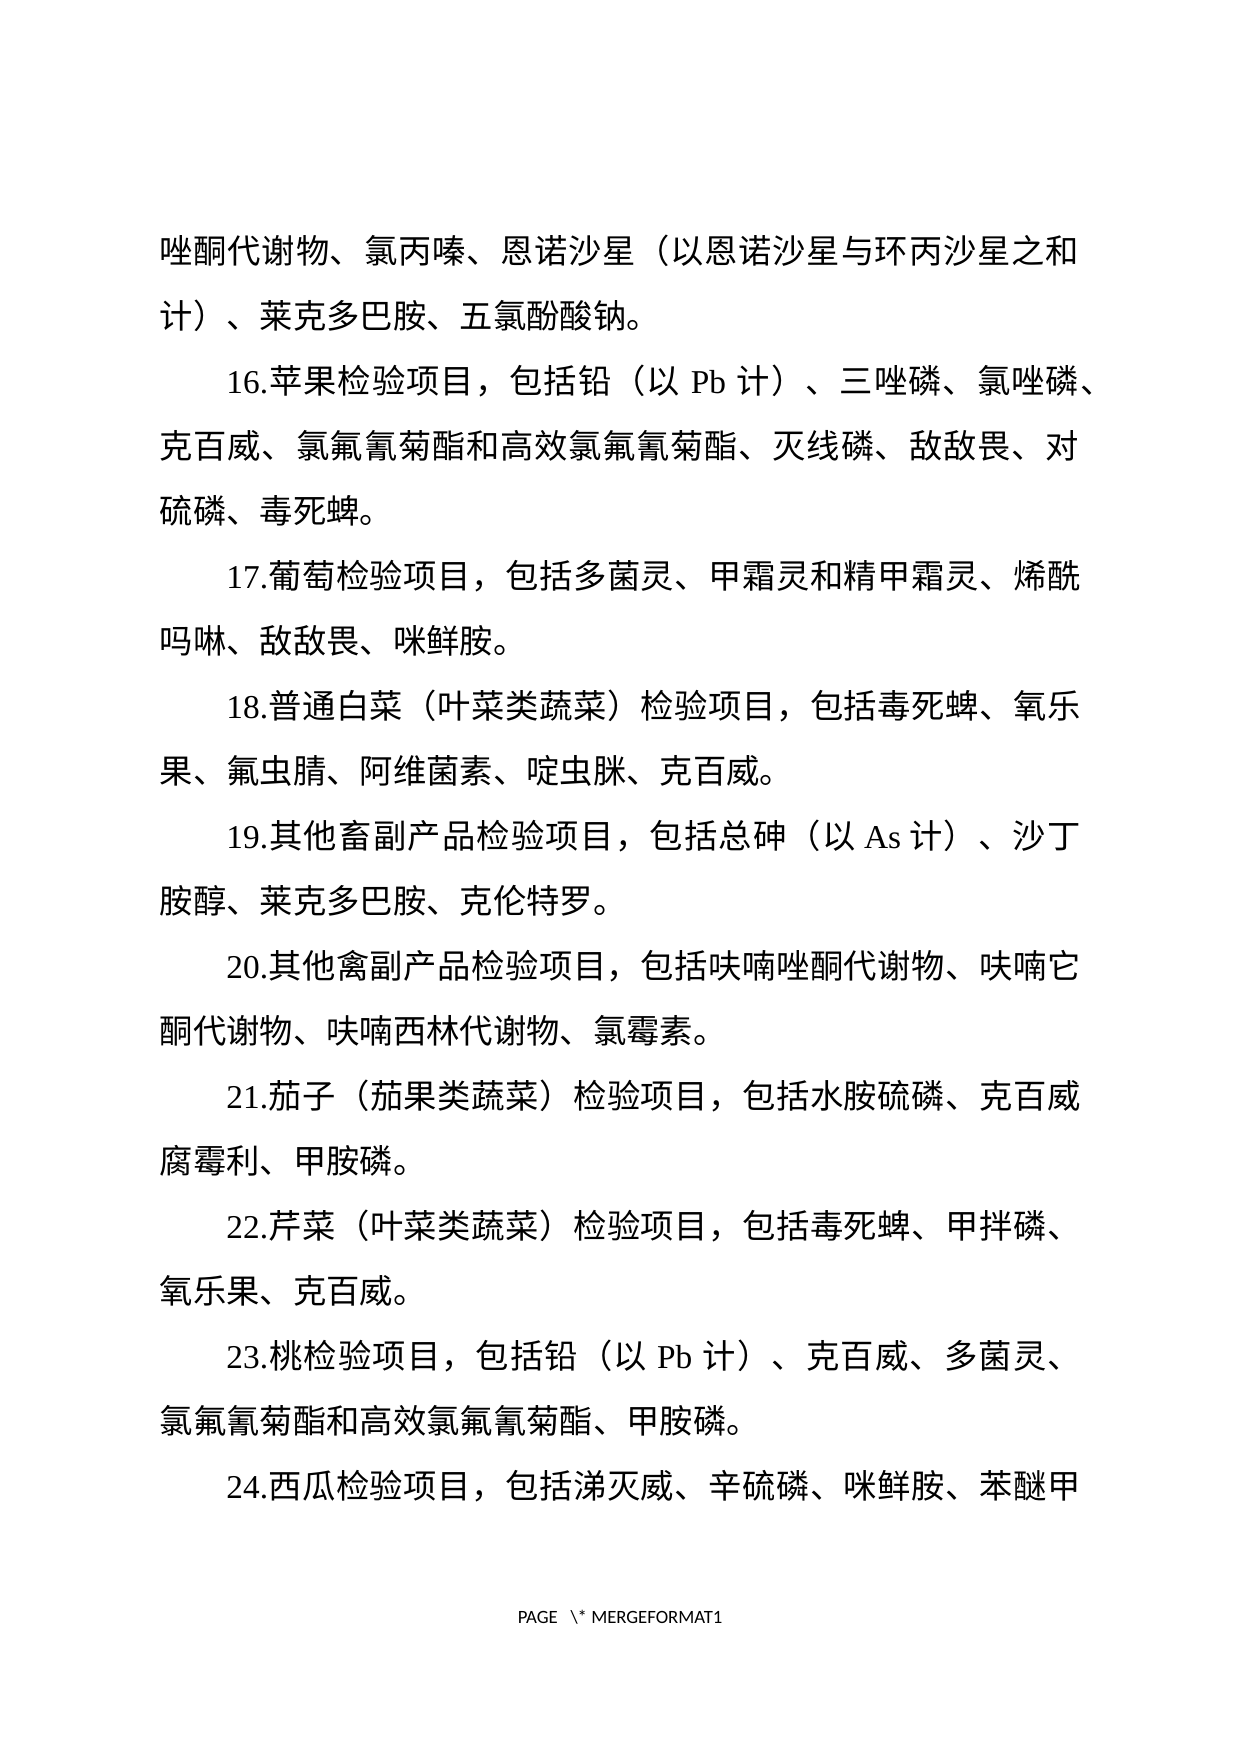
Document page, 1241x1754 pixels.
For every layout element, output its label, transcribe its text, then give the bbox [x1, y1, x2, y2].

text 17.葡萄检验项目，包括多菌灵、甲霜灵和精甲霜灵、烯酰吗啉、敌敌畏、咪鲜胺。 [159, 542, 1081, 672]
text 21.茄子（茄果类蔬菜）检验项目，包括水胺硫磷、克百威、腐霉利、甲胺磷。 [159, 1062, 1081, 1192]
text 16.苹果检验项目，包括铅（以 Pb 计）、三唑磷、氯唑磷、克百威、氯氟氰菊酯和高效氯氟氰菊酯、灭线磷、敌敌畏、对硫磷、毒死蜱。 [159, 347, 1081, 542]
text 19.其他畜副产品检验项目，包括总砷（以As计）、沙丁胺醇、莱克多巴胺、克伦特罗。 [159, 802, 1081, 932]
text 23.桃检验项目，包括铅（以 Pb 计）、克百威、多菌灵、氯氟氰菊酯和高效氯氟氰菊酯、甲胺磷。 [159, 1322, 1081, 1452]
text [159, 1452, 1081, 1517]
text 22.芹菜（叶菜类蔬菜）检验项目，包括毒死蜱、甲拌磷、氧乐果、克百威。 [159, 1192, 1081, 1322]
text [159, 217, 1081, 347]
text 20.其他禽副产品检验项目，包括呋喃唑酮代谢物、呋喃它酮代谢物、呋喃西林代谢物、氯霉素。 [159, 932, 1081, 1062]
text 18.普通白菜（叶菜类蔬菜）检验项目，包括毒死蜱、氧乐果、氟虫腈、阿维菌素、啶虫脒、克百威。 [159, 672, 1081, 802]
